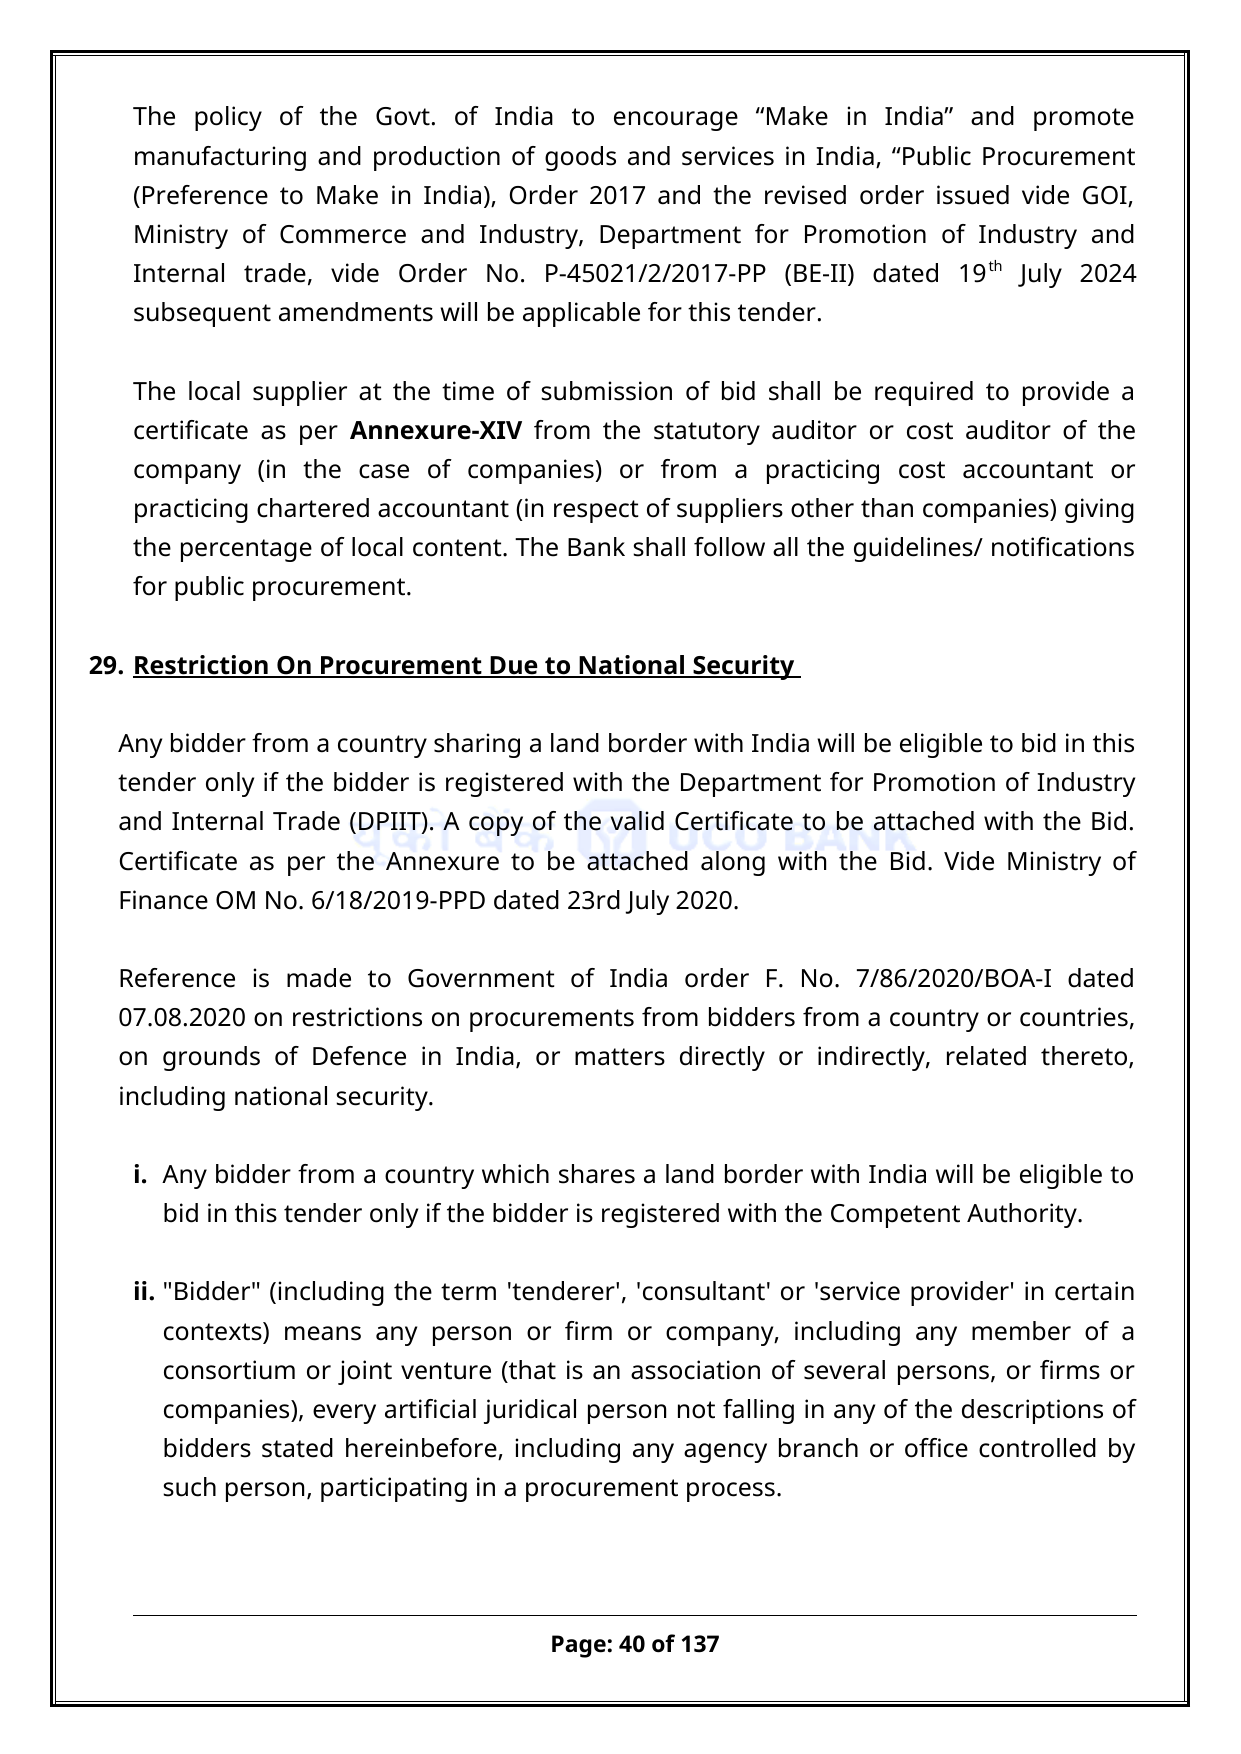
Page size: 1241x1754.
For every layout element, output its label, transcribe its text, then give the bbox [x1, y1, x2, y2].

list "Bidder" (including the term 'tenderer', 'consultant' or 'service provider' in certain contexts) means any person or firm or company, including any member of a consortium or joint venture (that is an association of several persons, or firms or companies), every artificial juridical person not falling in any of the descriptions of bidders stated hereinbefore, including any agency branch or office controlled by such person, participating in a procurement process. [133, 1274, 1137, 1504]
text The policy of the Govt. of India to encourage “Make in India” and promote manufacturing and production of goods and services in India, “Public Procurement (Preference to Make in India), Order 2017 and the revised order issued vide GOI, Ministry of Commerce and Industry, Department for Promotion of Industry and Internal trade, vide Order No. P-45021/2/2017-PP (BE-II) dated 19th July 2024 subsequent amendments will be applicable for this tender. [133, 99, 1137, 329]
list Any bidder from a country which shares a land border with India will be eligible to bid in this tender only if the bidder is registered with the Competent Authority. [133, 1156, 1137, 1230]
text Reference is made to Government of India order F. No. 7/86/2020/BOA-I dated 07.08.2020 on restrictions on procurements from bidders from a country or countries, on grounds of Defence in India, or matters directly or indirectly, related thereto, including national security. [118, 961, 1137, 1112]
list Any bidder from a country sharing a land border with India will be eligible to bid in this tender only if the bidder is registered with the Department for Promotion of Industry and Internal Trade (DPIIT). A copy of the valid Certificate to be attached with the Bid. Certificate as per the Annexure to be attached along with the Bid. Vide Ministry of Finance OM No. 6/18/2019-PPD dated 23rd July 2020. [118, 726, 1137, 916]
list The local supplier at the time of submission of bid shall be required to provide a certificate as per Annexure-XIV from the statutory auditor or cost auditor of the company (in the case of companies) or from a practicing cost accountant or practicing chartered accountant (in respect of suppliers other than companies) giving the percentage of local content. The Bank shall follow all the guidelines/ notifications for public procurement. [133, 373, 1137, 603]
subtitle Restriction On Procurement Due to National Security [88, 647, 1137, 681]
